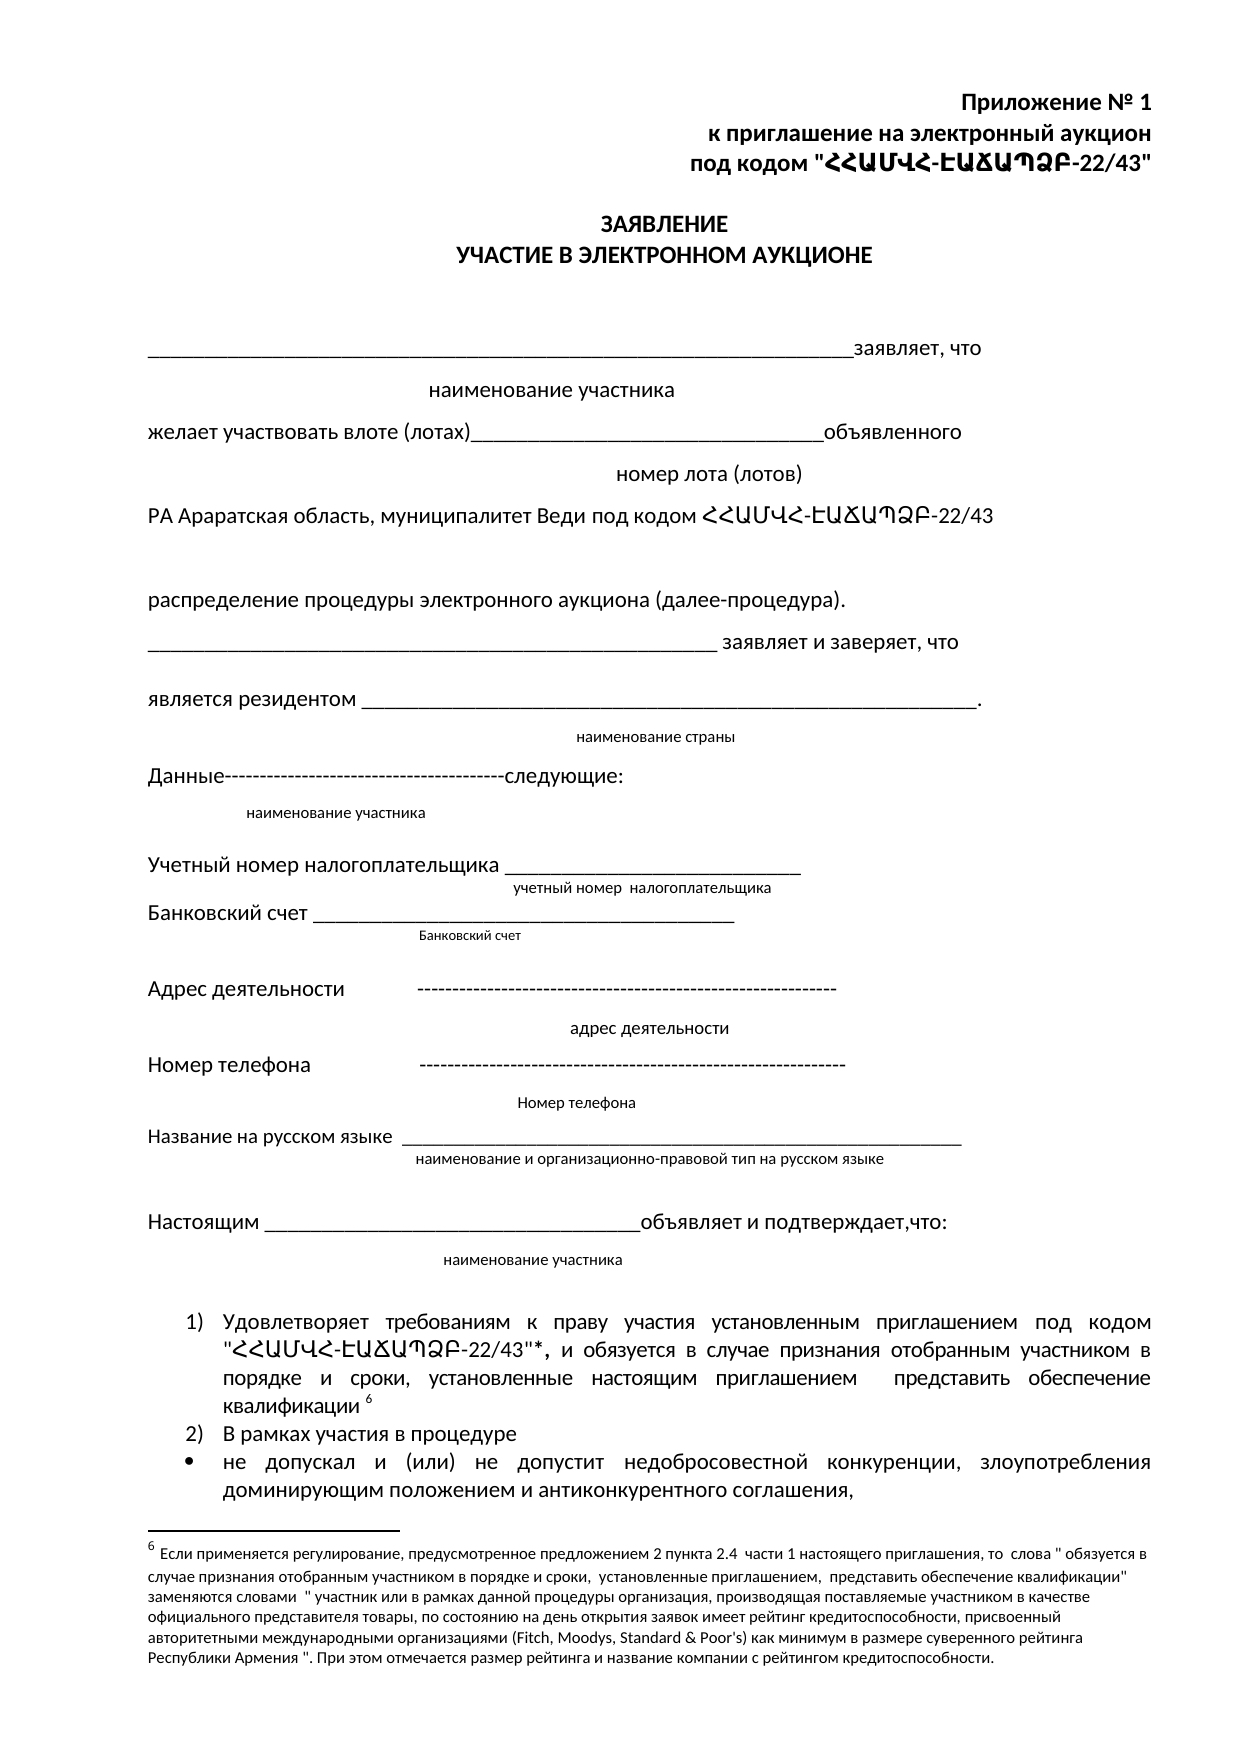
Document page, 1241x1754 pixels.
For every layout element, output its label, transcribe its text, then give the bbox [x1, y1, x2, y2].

text ______________________________________________________________заявляет, что [148, 333, 1152, 361]
text Данные----------------------------------------следующие: [148, 761, 1152, 789]
text __________________________________________________ заявляет и заверяет, что [148, 627, 1152, 655]
text наименование участника [443, 1249, 1152, 1269]
text к приглашение на электронный аукцион [177, 117, 1152, 147]
text РА Араратская область, муниципалитет Веди под кодом ՀՀԱՄՎՀ-ԷԱՃԱՊՁԲ-22/43 [148, 501, 1152, 529]
text распределение процедуры электронного аукциона (далее-процедура). [148, 585, 1152, 613]
list Удовлетворяет требованиям к праву участия установленным приглашением под кодом "ՀՀԱՄՎՀ-ԷԱՃԱՊՁԲ-22/43"*, и обязуется в случае признания отобранным участником в порядке и сроки, установленные настоящим приглашением представить обеспечение квалификации [185, 1307, 1152, 1419]
list В рамках участия в процедуре [185, 1419, 1152, 1447]
text адрес деятельности [148, 1016, 1152, 1039]
text под кодом "ՀՀԱՄՎՀ-ԷԱՃԱՊՁԲ-22/43" [177, 147, 1152, 178]
text желает участвовать влоте (лотах)_______________________________объявленного [148, 417, 1152, 445]
text УЧАСТИЕ В ЭЛЕКТРОННОМ АУКЦИОНЕ [177, 239, 1152, 269]
text ЗАЯВЛЕНИЕ [177, 208, 1152, 239]
text наименование участника [148, 803, 1152, 823]
text Номер телефона [517, 1093, 1152, 1113]
text Настоящим _________________________________объявляет и подтверждает,что: [148, 1207, 1152, 1235]
text Приложение № 1 [148, 86, 1152, 117]
list не допускал и (или) не допустит недобросовестной конкуренции, злоупотребления доминирующим положением и антиконкурентного соглашения, [185, 1447, 1152, 1503]
text наименование и организационно-правовой тип на русском языке [148, 1148, 1152, 1169]
text учетный номер налогоплательщика [148, 878, 1152, 898]
text наименование участника [428, 375, 1152, 403]
text Номер телефона ------------------------------------------------------------- [148, 1051, 1152, 1079]
text Адрес деятельности ------------------------------------------------------------ [148, 974, 1152, 1002]
text Учетный номер налогоплательщика __________________________ [148, 850, 1152, 878]
text является резидентом ______________________________________________________. [148, 684, 1152, 713]
text Название на русском языке ______________________________________________________ [148, 1123, 1152, 1148]
text номер лота (лотов) [606, 459, 1152, 487]
text наименование страны [576, 727, 1152, 747]
text Банковский счет [148, 926, 1152, 944]
text Банковский счет _____________________________________ [148, 898, 1152, 926]
